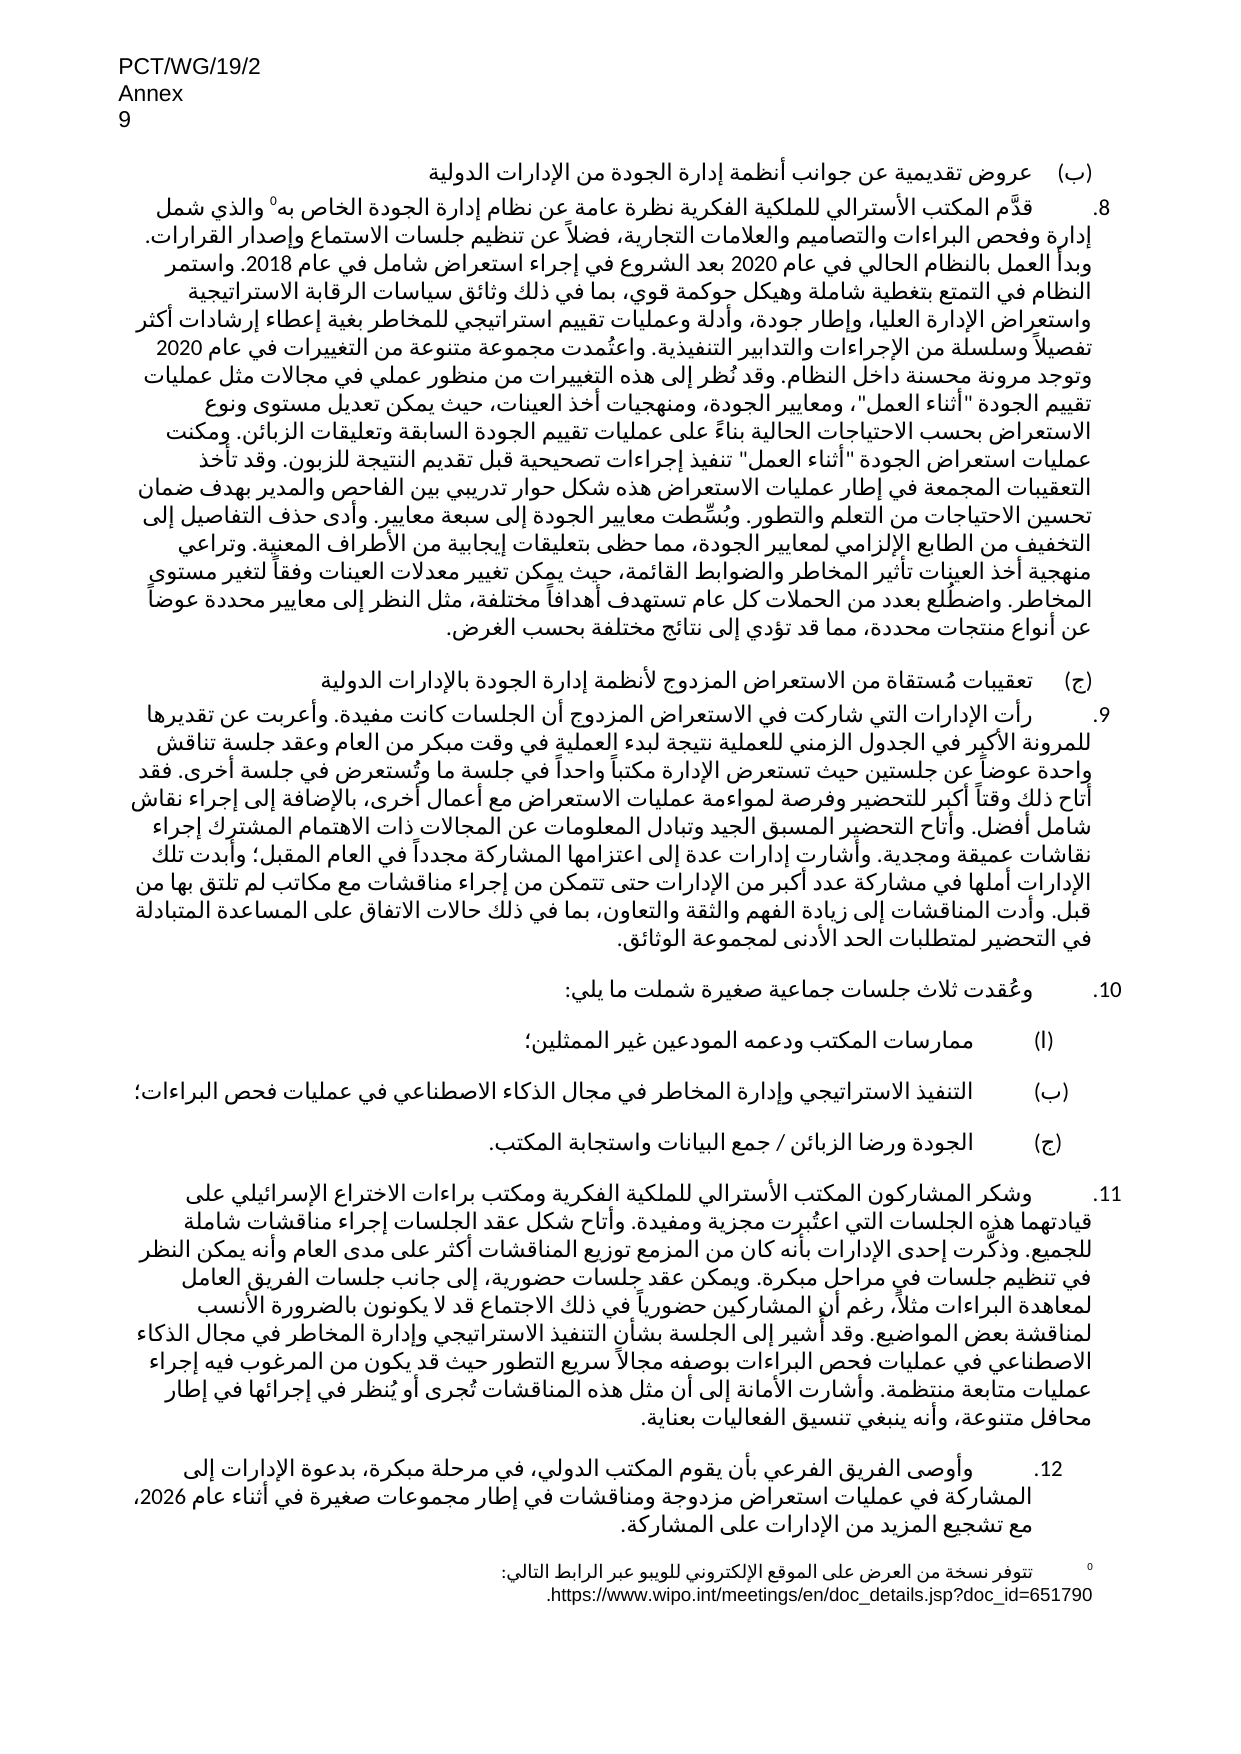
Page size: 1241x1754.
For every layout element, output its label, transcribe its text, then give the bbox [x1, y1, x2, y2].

list ممارسات المكتب ودعمه المودعين غير الممثلين؛ [118, 1026, 1033, 1054]
list وأوصى الفريق الفرعي بأن يقوم المكتب الدولي، في مرحلة مبكرة، بدعوة الإدارات إلى المشاركة في عمليات استعراض مزدوجة ومناقشات في إطار مجموعات صغيرة في أثناء عام 2026، مع تشجيع المزيد من الإدارات على المشاركة. [118, 1454, 1033, 1538]
list الجودة ورضا الزبائن / جمع البيانات واستجابة المكتب. [118, 1128, 1033, 1156]
text (ج) تعقيبات مُستقاة من الاستعراض المزدوج لأنظمة إدارة الجودة بالإدارات الدولية [118, 666, 1092, 694]
list رأت الإدارات التي شاركت في الاستعراض المزدوج أن الجلسات كانت مفيدة. وأعربت عن تقديرها للمرونة الأكبر في الجدول الزمني للعملية نتيجة لبدء العملية في وقت مبكر من العام وعقد جلسة تناقش واحدة عوضاً عن جلستين حيث تستعرض الإدارة مكتباً واحداً في جلسة ما وتُستعرض في جلسة أخرى. فقد أتاح ذلك وقتاً أكبر للتحضير وفرصة لمواءمة عمليات الاستعراض مع أعمال أخرى، بالإضافة إلى إجراء نقاش شامل أفضل. وأتاح التحضير المسبق الجيد وتبادل المعلومات عن المجالات ذات الاهتمام المشترك إجراء نقاشات عميقة ومجدية. وأشارت إدارات عدة إلى اعتزامها المشاركة مجدداً في العام المقبل؛ وأبدت تلك الإدارات أملها في مشاركة عدد أكبر من الإدارات حتى تتمكن من إجراء مناقشات مع مكاتب لم تلتق بها من قبل. وأدت المناقشات إلى زيادة الفهم والثقة والتعاون، بما في ذلك حالات الاتفاق على المساعدة المتبادلة في التحضير لمتطلبات الحد الأدنى لمجموعة الوثائق. [118, 700, 1092, 953]
list وشكر المشاركون المكتب الأسترالي للملكية الفكرية ومكتب براءات الاختراع الإسرائيلي على قيادتهما هذه الجلسات التي اعتُبرت مجزية ومفيدة. وأتاح شكل عقد الجلسات إجراء مناقشات شاملة للجميع. وذكَّرت إحدى الإدارات بأنه كان من المزمع توزيع المناقشات أكثر على مدى العام وأنه يمكن النظر في تنظيم جلسات في مراحل مبكرة. ويمكن عقد جلسات حضورية، إلى جانب جلسات الفريق العامل لمعاهدة البراءات مثلاً، رغم أن المشاركين حضورياً في ذلك الاجتماع قد لا يكونون بالضرورة الأنسب لمناقشة بعض المواضيع. وقد أُشير إلى الجلسة بشأن التنفيذ الاستراتيجي وإدارة المخاطر في مجال الذكاء الاصطناعي في عمليات فحص البراءات بوصفه مجالاً سريع التطور حيث قد يكون من المرغوب فيه إجراء عمليات متابعة منتظمة. وأشارت الأمانة إلى أن مثل هذه المناقشات تُجرى أو يُنظر في إجرائها في إطار محافل متنوعة، وأنه ينبغي تنسيق الفعاليات بعناية. [118, 1179, 1092, 1431]
list وعُقدت ثلاث جلسات جماعية صغيرة شملت ما يلي: [118, 976, 1092, 1003]
list التنفيذ الاستراتيجي وإدارة المخاطر في مجال الذكاء الاصطناعي في عمليات فحص البراءات؛ [118, 1077, 1033, 1105]
list قدَّم المكتب الأسترالي للملكية الفكرية نظرة عامة عن نظام إدارة الجودة الخاص به والذي شمل إدارة وفحص البراءات والتصاميم والعلامات التجارية، فضلاً عن تنظيم جلسات الاستماع وإصدار القرارات. وبدأ العمل بالنظام الحالي في عام 2020 بعد الشروع في إجراء استعراض شامل في عام 2018. واستمر النظام في التمتع بتغطية شاملة وهيكل حوكمة قوي، بما في ذلك وثائق سياسات الرقابة الاستراتيجية واستعراض الإدارة العليا، وإطار جودة، وأدلة وعمليات تقييم استراتيجي للمخاطر بغية إعطاء إرشادات أكثر تفصيلاً وسلسلة من الإجراءات والتدابير التنفيذية. واعتُمدت مجموعة متنوعة من التغييرات في عام 2020 وتوجد مرونة محسنة داخل النظام. وقد نُظر إلى هذه التغييرات من منظور عملي في مجالات مثل عمليات تقييم الجودة "أثناء العمل"، ومعايير الجودة، ومنهجيات أخذ العينات، حيث يمكن تعديل مستوى ونوع الاستعراض بحسب الاحتياجات الحالية بناءً على عمليات تقييم الجودة السابقة وتعليقات الزبائن. ومكنت عمليات استعراض الجودة "أثناء العمل" تنفيذ إجراءات تصحيحية قبل تقديم النتيجة للزبون. وقد تأخذ التعقيبات المجمعة في إطار عمليات الاستعراض هذه شكل حوار تدريبي بين الفاحص والمدير بهدف ضمان تحسين الاحتياجات من التعلم والتطور. وبُسِّطت معايير الجودة إلى سبعة معايير. وأدى حذف التفاصيل إلى التخفيف من الطابع الإلزامي لمعايير الجودة، مما حظى بتعليقات إيجابية من الأطراف المعنية. وتراعي منهجية أخذ العينات تأثير المخاطر والضوابط القائمة، حيث يمكن تغيير معدلات العينات وفقاً لتغير مستوى المخاطر. واضطُلع بعدد من الحملات كل عام تستهدف أهدافاً مختلفة، مثل النظر إلى معايير محددة عوضاً عن أنواع منتجات محددة، مما قد تؤدي إلى نتائج مختلفة بحسب الغرض. [118, 193, 1092, 641]
text (ب) عروض تقديمية عن جوانب أنظمة إدارة الجودة من الإدارات الدولية [118, 158, 1092, 187]
